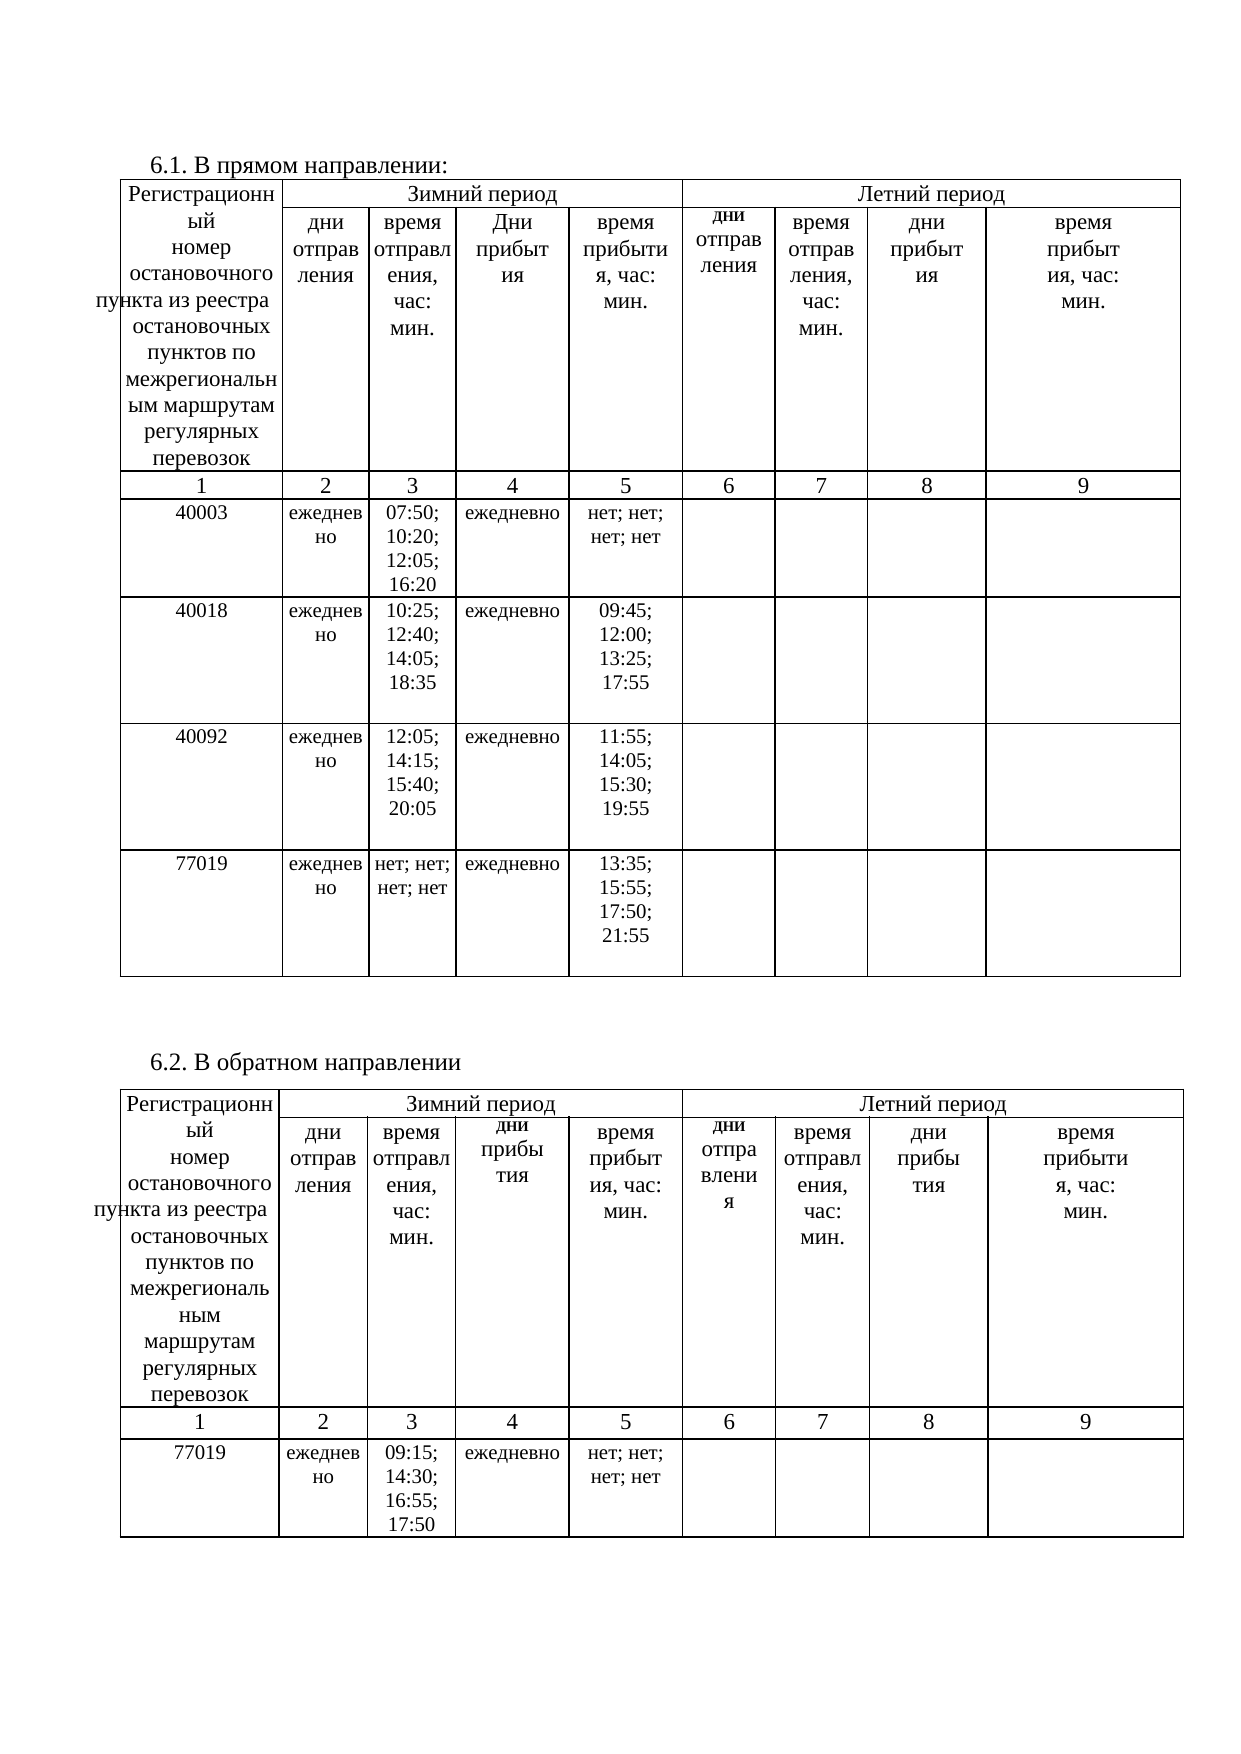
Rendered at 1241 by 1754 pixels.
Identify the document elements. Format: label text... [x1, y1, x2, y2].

table_cell [987, 724, 1180, 849]
table_cell [683, 851, 774, 976]
table_cell 8 [870, 1408, 987, 1438]
table_cell [987, 500, 1180, 596]
table_cell время отправл ения, час: мин. [368, 1118, 455, 1406]
table_cell 3 [368, 1408, 455, 1438]
table_cell 07:50; 10:20; 12:05; 16:20 [370, 500, 455, 596]
table_cell 4 [456, 1408, 568, 1438]
table_cell [776, 851, 867, 976]
table_cell 5 [570, 472, 682, 498]
table_header Летний период [683, 1090, 1183, 1116]
table_cell [683, 724, 774, 849]
table_cell время прибыти я, час: мин. [570, 208, 682, 470]
table_cell 40092 [121, 724, 282, 849]
table_cell 7 [776, 472, 867, 498]
table_cell нет; нет; нет; нет [370, 851, 455, 976]
table_cell ежедневно [283, 851, 368, 976]
table_cell [989, 1440, 1183, 1536]
table_cell ежедневно [456, 1440, 568, 1536]
table_cell время отправл ения, час: мин. [776, 1118, 869, 1406]
text 6.1. В прямом направлении: [150, 150, 1090, 179]
table_cell 1 [121, 472, 282, 498]
table_cell [683, 1440, 775, 1536]
table_cell [776, 1440, 869, 1536]
table_cell ежедневно [457, 724, 568, 849]
table_cell 6 [683, 1408, 775, 1438]
table_cell Дни прибыт ия [457, 208, 568, 470]
table_cell время прибыт ия, час: мин. [570, 1118, 682, 1406]
table_cell дни прибы тия [870, 1118, 987, 1406]
table_cell 12:05; 14:15; 15:40; 20:05 [370, 724, 455, 849]
table_header Летний период [683, 180, 1180, 207]
table_cell ежедневно [457, 500, 568, 596]
table_cell [987, 598, 1180, 722]
table_cell 09:15; 14:30; 16:55; 17:50 [368, 1440, 455, 1536]
text 6.2. В обратном направлении [150, 1047, 1090, 1076]
table_header Регистрационный номер остановочного пункта из реестра остановочных пунктов по межрегиональным маршрутам регулярных перевозок [121, 180, 282, 470]
table_cell 8 [868, 472, 985, 498]
table_cell ежедневно [280, 1440, 367, 1536]
table_cell время прибыти я, час: мин. [989, 1118, 1183, 1406]
table_cell 4 [457, 472, 568, 498]
table_cell 1 [121, 1408, 278, 1438]
table_cell ежедневно [283, 724, 368, 849]
table_cell ежедневно [457, 598, 568, 722]
table_cell 77019 [121, 851, 282, 976]
table_cell 40018 [121, 598, 282, 722]
table_cell [868, 500, 985, 596]
table_cell 10:25; 12:40; 14:05; 18:35 [370, 598, 455, 722]
table_cell ДНИ прибы тия [456, 1118, 568, 1406]
table_cell 9 [989, 1408, 1183, 1438]
table_cell дни отправ ления [280, 1118, 367, 1406]
table_cell 5 [570, 1408, 682, 1438]
table_cell ежедневно [457, 851, 568, 976]
table_cell [868, 851, 985, 976]
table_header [121, 1090, 278, 1406]
table_cell нет; нет; нет; нет [570, 500, 682, 596]
table_cell [776, 724, 867, 849]
table_cell дни прибыт ия [868, 208, 985, 470]
table_cell время прибыт ия, час: мин. [987, 208, 1180, 470]
table_cell 13:35; 15:55; 17:50; 21:55 [570, 851, 682, 976]
table_cell [776, 500, 867, 596]
table_cell время отправл ения, час: мин. [370, 208, 455, 470]
table_cell [776, 598, 867, 722]
table_cell дни отправ ления [283, 208, 368, 470]
table_cell 40003 [121, 500, 282, 596]
table_cell 2 [283, 472, 368, 498]
table_cell 11:55; 14:05; 15:30; 19:55 [570, 724, 682, 849]
table_cell 2 [280, 1408, 367, 1438]
table_cell ДНИ отправ ления [683, 208, 774, 470]
table_cell ДНИ отпра влени я [683, 1118, 775, 1406]
table_cell 77019 [121, 1440, 278, 1536]
table_cell 9 [987, 472, 1180, 498]
table_cell ежедневно [283, 500, 368, 596]
table_cell [868, 724, 985, 849]
table_cell [870, 1440, 987, 1536]
table_cell нет; нет; нет; нет [570, 1440, 682, 1536]
table_cell 7 [776, 1408, 869, 1438]
table_cell [683, 598, 774, 722]
table_cell ежедневно [283, 598, 368, 722]
table_cell время отправ ления, час: мин. [776, 208, 867, 470]
table_header Зимний период [283, 180, 682, 207]
table_cell [868, 598, 985, 722]
table_cell 09:45; 12:00; 13:25; 17:55 [570, 598, 682, 722]
table_cell [987, 851, 1180, 976]
table_cell [683, 500, 774, 596]
table_header Зимний период [280, 1090, 682, 1116]
table_cell 6 [683, 472, 774, 498]
table_cell 3 [370, 472, 455, 498]
